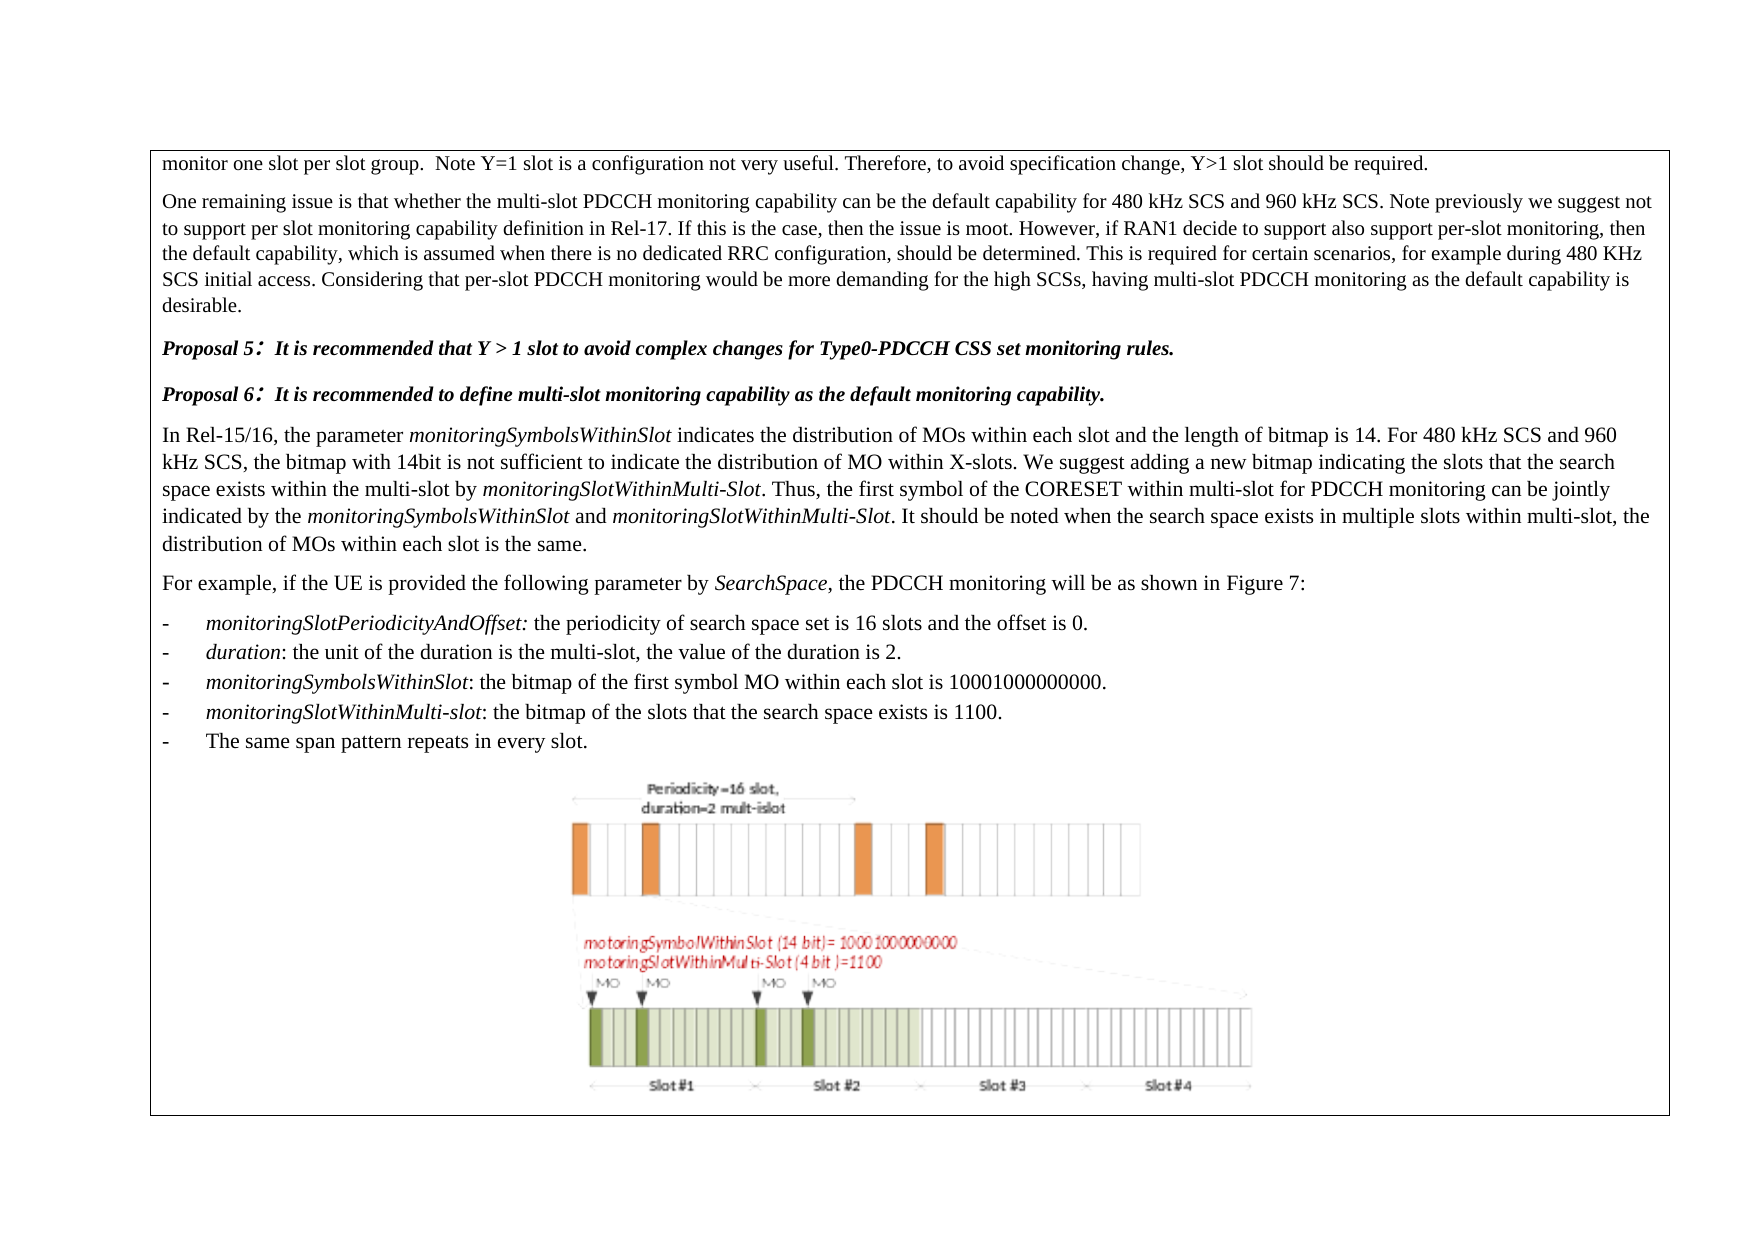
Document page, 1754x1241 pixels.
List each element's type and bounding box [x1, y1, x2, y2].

table_header [151, 151, 1669, 1115]
